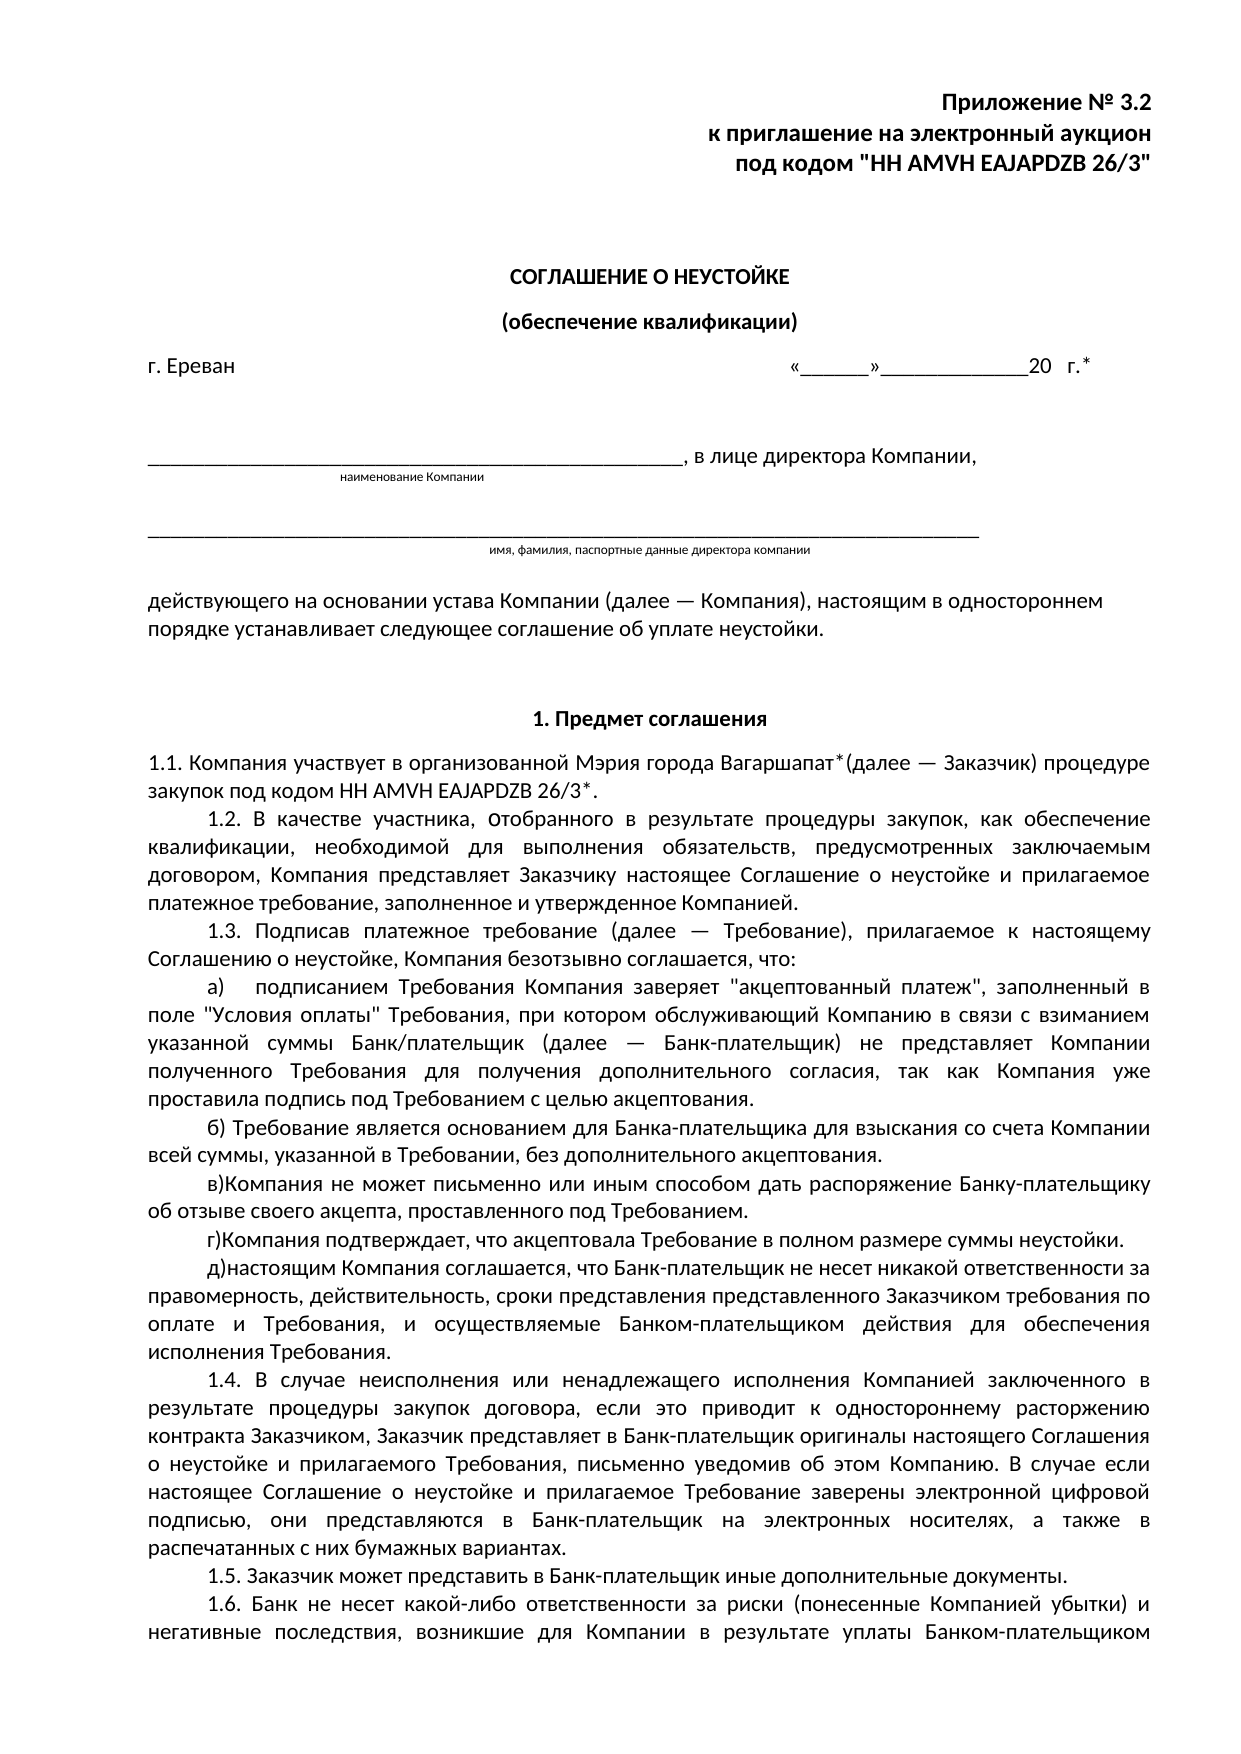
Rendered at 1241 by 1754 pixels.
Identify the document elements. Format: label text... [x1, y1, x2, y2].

text (обеспечение квалификации) [148, 307, 1152, 335]
text 1.3. Подписав платежное требование (далее — Требование), прилагаемое к настоящему Соглашению о неустойке, Компания безотзывно соглашается, что: [148, 916, 1152, 972]
text г)Компания подтверждает, что акцептовала Требование в полном размере суммы неустойки. [148, 1225, 1152, 1253]
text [148, 1589, 1152, 1645]
table_header «______»_____________20 г.* [635, 351, 1104, 396]
text порядке устанавливает следующее соглашение об уплате неустойки. [148, 614, 1152, 642]
text 1.1. Компания участвует в организованной Мэрия города Вагаршапат*(далее — Заказчик) процедуре закупок под кодом HH AMVH EAJAPDZB 26/3*. [148, 748, 1152, 804]
text действующего на основании устава Компании (далее — Компания), настоящим в одностороннем [148, 586, 1152, 614]
text СОГЛАШЕНИЕ О НЕУСТОЙКЕ [148, 262, 1152, 290]
table_header г. Ереван [136, 351, 635, 396]
text а) подписанием Требования Компания заверяет "акцептованный платеж", заполненный в поле "Условия оплаты" Требования, при котором обслуживающий Компанию в связи с взиманием указанной суммы Банк/плательщик (далее — Банк-плательщик) не представляет Компании полученного Требования для получения дополнительного согласия, так как Компания уже проставила подпись под Требованием с целью акцептования. [148, 972, 1152, 1113]
text Приложение № 3.2 [148, 86, 1152, 117]
text 1.4. В случае неисполнения или ненадлежащего исполнения Компанией заключенного в результате процедуры закупок договора, если это приводит к одностороннему расторжению контракта Заказчиком, Заказчик представляет в Банк-плательщик оригиналы настоящего Соглашения о неустойке и прилагаемого Требования, письменно уведомив об этом Компанию. В случае если настоящее Соглашение о неустойке и прилагаемое Требование заверены электронной цифровой подписью, они представляются в Банк-плательщик на электронных носителях, а также в распечатанных с них бумажных вариантах. [148, 1365, 1152, 1561]
text д)настоящим Компания соглашается, что Банк-плательщик не несет никакой ответственности за правомерность, действительность, сроки представления представленного Заказчиком требования по оплате и Требования, и осуществляемые Банком-плательщиком действия для обеспечения исполнения Требования. [148, 1253, 1152, 1365]
text 1.2. В качестве участника, օтобранного в результате процедуры закупок, как обеспечение квалификации, необходимой для выполнения обязательств, предусмотренных заключаемым договором, Kомпания представляет Заказчику настоящее Соглашение о неустойке и прилагаемое платежное требование, заполненное и утвержденное Компанией. [148, 804, 1152, 916]
text под кодом "HH AMVH EAJAPDZB 26/3" [177, 147, 1152, 178]
text б) Требование является основанием для Банка-плательщика для взыскания со счета Компании всей суммы, указанной в Требовании, без дополнительного акцептования. [148, 1113, 1152, 1169]
text 1. Предмет соглашения [148, 704, 1152, 732]
text к приглашение на электронный аукцион [177, 117, 1152, 147]
text _______________________________________________, в лице директора Компании, [148, 441, 1152, 469]
text 1.5. Заказчик может представить в Банк-плательщик иные дополнительные документы. [148, 1561, 1152, 1589]
text _________________________________________________________________________ [148, 513, 1152, 542]
text наименование Компании [340, 469, 1152, 497]
text имя, фамилия, паспортные данные директора компании [148, 542, 1152, 569]
text в)Компания не может письменно или иным способом дать распоряжение Банку-плательщику об отзыве своего акцепта, проставленного под Требованием. [148, 1169, 1152, 1225]
